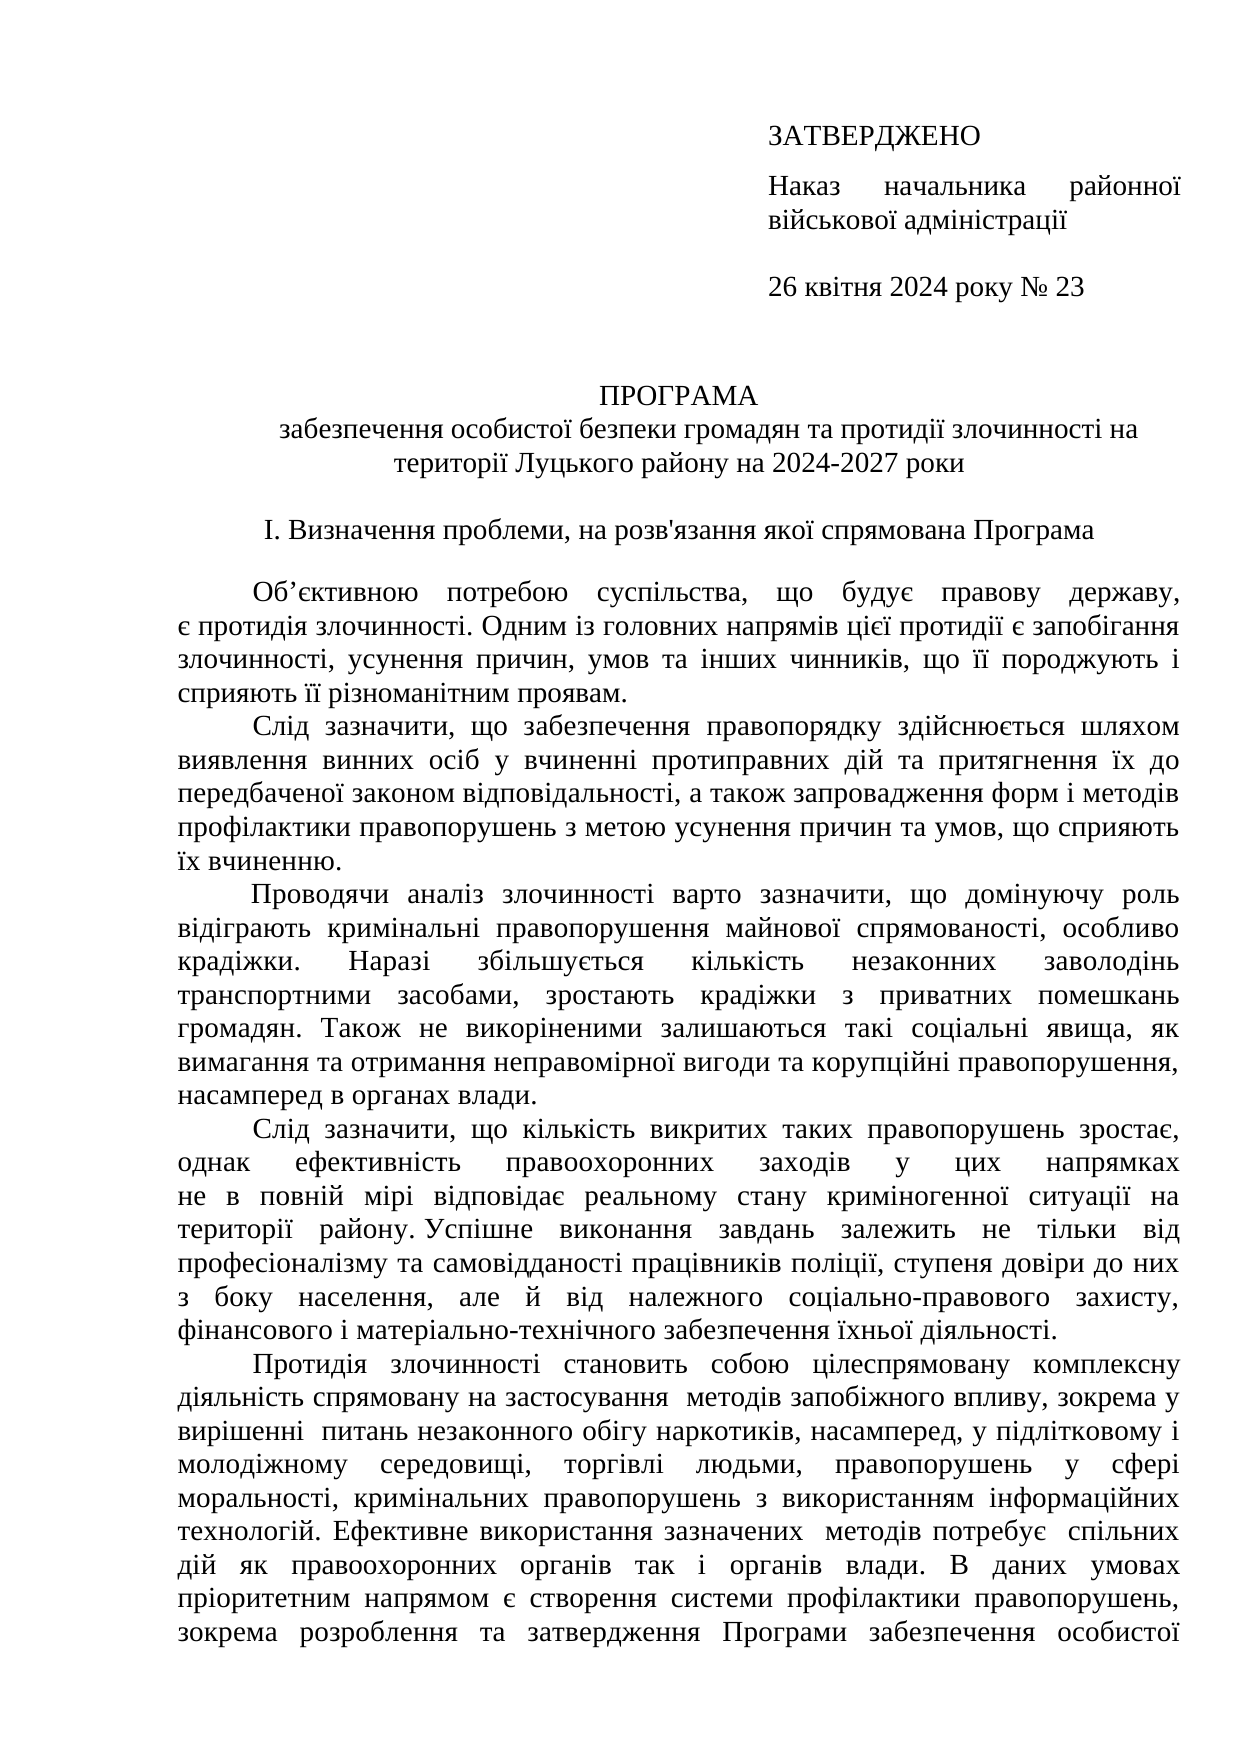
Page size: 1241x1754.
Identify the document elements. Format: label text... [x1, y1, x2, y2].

text Проводячи аналіз злочинності варто зазначити, що домінуючу роль відіграють кримінальні правопорушення майнової спрямованості, особливо крадіжки. Наразі збільшується кількість незаконних заволодінь транспортними засобами, зростають крадіжки з приватних помешкань громадян. Також не викоріненими залишаються такі соціальні явища, як вимагання та отримання неправомірної вигоди та корупційні правопорушення, насамперед в органах влади. [177, 876, 1181, 1111]
text Об’єктивною потребою суспільства, що будує правову державу, є протидія злочинності. Одним із головних напрямів цієї протидії є запобігання злочинності, усунення причин, умов та інших чинників, що її породжують і сприяють її різноманітним проявам. [177, 574, 1181, 708]
text 26 квітня 2024 року № 23 [768, 269, 1181, 303]
text ЗАТВЕРДЖЕНО [768, 118, 1181, 152]
text Слід зазначити, що кількість викритих таких правопорушень зростає, однак ефективність правоохоронних заходів у цих напрямках не в повній мірі відповідає реальному стану криміногенної ситуації на території району. Успішне виконання завдань залежить не тільки від професіоналізму та самовідданості працівників поліції, ступеня довіри до них з боку населення, але й від належного соціально-правового захисту, фінансового і матеріально-технічного забезпечення їхньої діяльності. [177, 1111, 1181, 1346]
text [177, 1346, 1181, 1648]
text І. Визначення проблеми, на розв'язання якої спрямована Програма [177, 512, 1181, 546]
text ПРОГРАМА [176, 378, 1181, 411]
text забезпечення особистої безпеки громадян та протидії злочинності на території Луцького району на 2024-2027 роки [177, 411, 1181, 478]
text Наказ начальника районної військової адміністрації [768, 168, 1181, 236]
text Слід зазначити, що забезпечення правопорядку здійснюється шляхом виявлення винних осіб у вчиненні протиправних дій та притягнення їх до передбаченої законом відповідальності, а також запровадження форм і методів профілактики правопорушень з метою усунення причин та умов, що сприяють їх вчиненню. [177, 708, 1181, 876]
